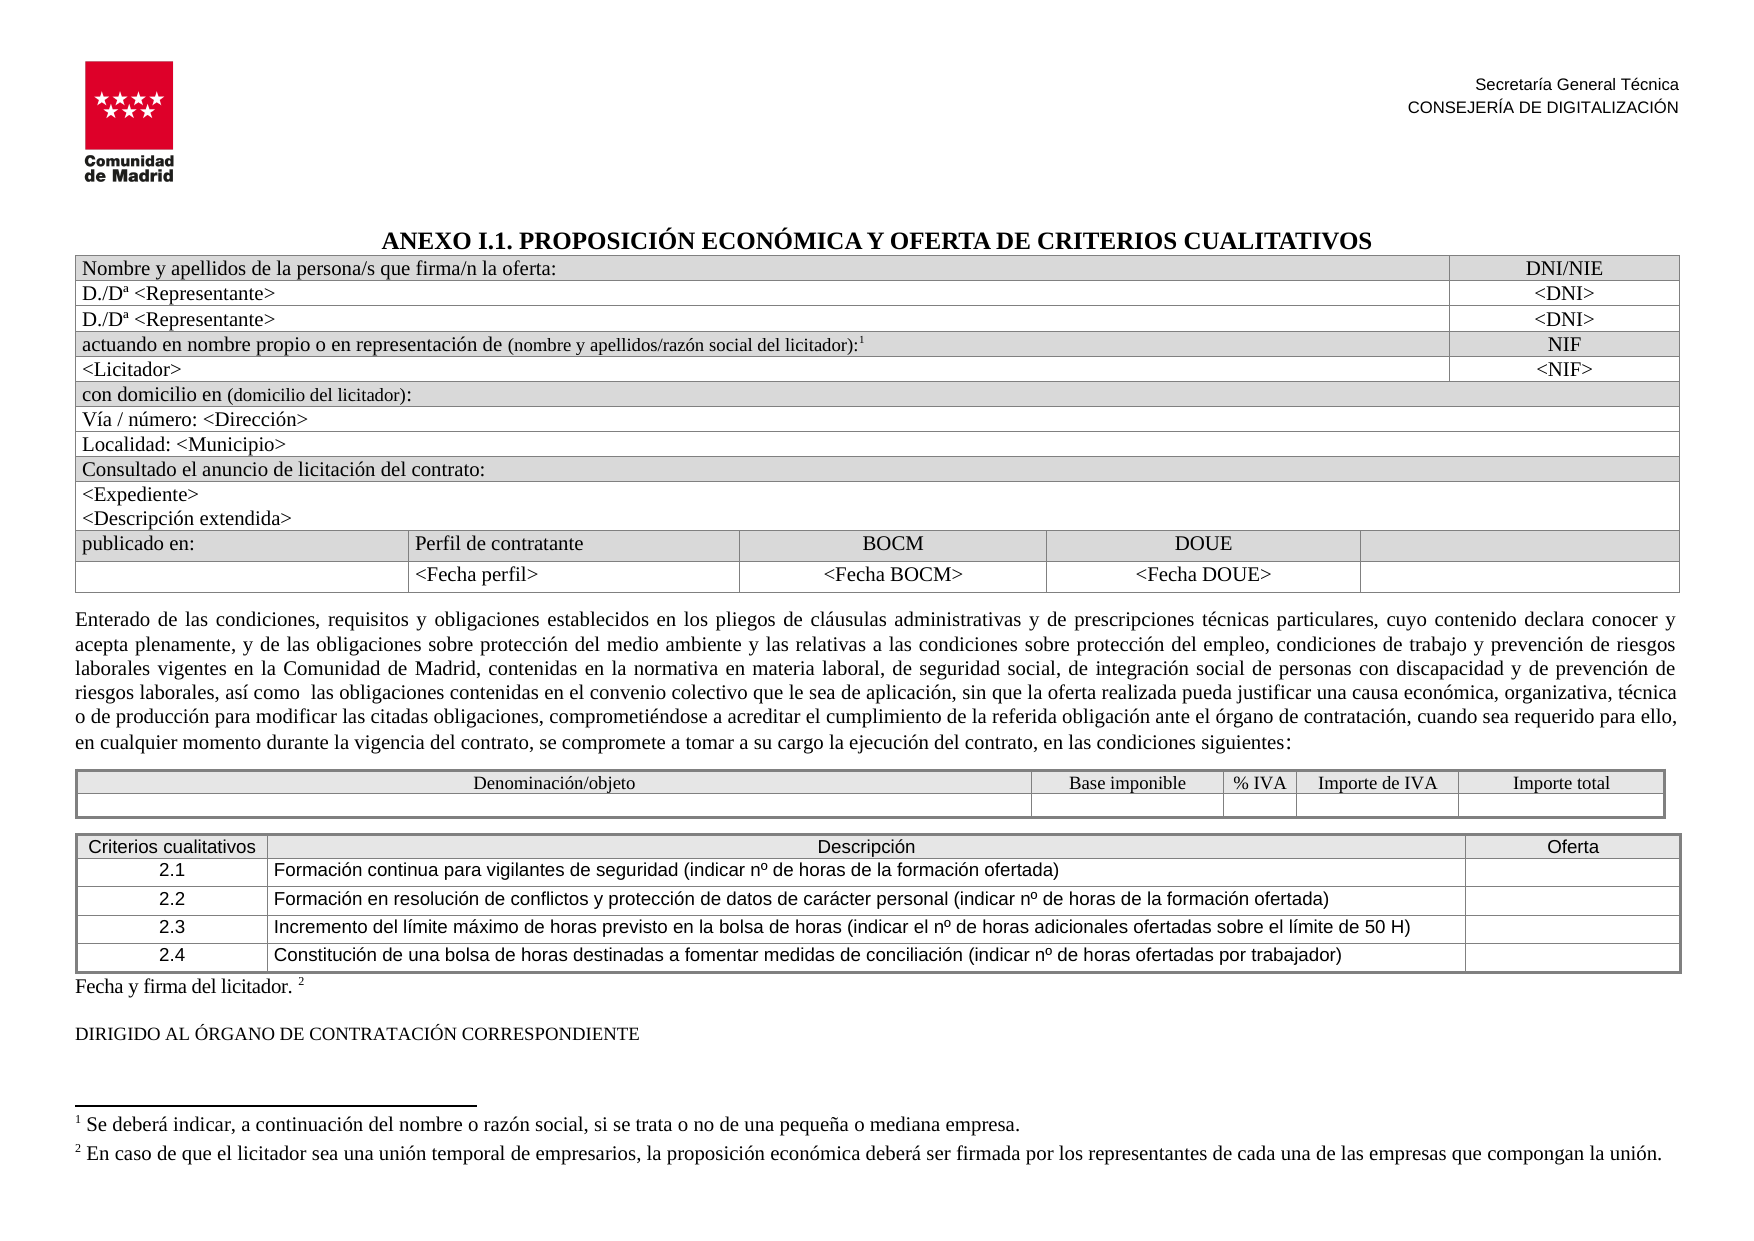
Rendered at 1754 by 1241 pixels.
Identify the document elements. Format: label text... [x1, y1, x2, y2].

table_cell [78, 794, 1031, 816]
table_cell <NIF> [1450, 357, 1679, 381]
table_header Descripción [268, 836, 1465, 858]
table_header % IVA [1224, 772, 1296, 793]
table_cell <Fecha DOUE> [1047, 562, 1360, 592]
table_cell Consultado el anuncio de licitación del contrato: [76, 457, 1679, 481]
table_cell <Expediente> <Descripción extendida> [76, 482, 1679, 530]
table_cell <DNI> [1450, 281, 1679, 305]
table_cell <Licitador> [76, 357, 1449, 381]
table_cell 2.2 [78, 887, 267, 914]
table_cell [1224, 794, 1296, 816]
table_cell [76, 562, 408, 592]
table_cell [1297, 794, 1458, 816]
picture [75, 51, 183, 192]
table_header Importe de IVA [1297, 772, 1458, 793]
table_header Oferta [1466, 836, 1679, 858]
table_cell [1459, 794, 1663, 816]
text Fecha y firma del licitador. [75, 974, 1679, 998]
table_cell con domicilio en (domicilio del licitador): [76, 382, 1679, 406]
subtitle ANEXO I.1. PROPOSICIÓN ECONÓMICA Y OFERTA DE CRITERIOS CUALITATIVOS [75, 226, 1679, 255]
table_cell 2.4 [78, 944, 267, 971]
table_cell Incremento del límite máximo de horas previsto en la bolsa de horas (indicar el nº de horas adicionales ofertadas sobre el límite de 50 H) [268, 916, 1465, 943]
table_cell <DNI> [1450, 306, 1679, 331]
table_header Criterios cualitativos [78, 836, 267, 858]
table_cell 2.3 [78, 916, 267, 943]
table_cell [1032, 794, 1223, 816]
table_cell Formación continua para vigilantes de seguridad (indicar nº de horas de la formación ofertada) [268, 859, 1465, 886]
table_cell Vía / número: <Dirección> [76, 407, 1679, 431]
table_cell [1361, 531, 1679, 561]
table_cell <Fecha BOCM> [740, 562, 1046, 592]
table_cell Localidad: <Municipio> [76, 432, 1679, 456]
table_cell 2.1 [78, 859, 267, 886]
table_cell [1361, 562, 1679, 592]
table_header Base imponible [1032, 772, 1223, 793]
table_cell publicado en: [76, 531, 408, 561]
table_cell [1466, 944, 1679, 971]
table_header DNI/NIE [1450, 256, 1679, 280]
text DIRIGIDO AL ÓRGANO DE CONTRATACIÓN CORRESPONDIENTE [75, 1022, 1679, 1044]
table_header Denominación/objeto [78, 772, 1031, 793]
table_cell <Fecha perfil> [409, 562, 739, 592]
table_header Importe total [1459, 772, 1663, 793]
table_cell [1466, 916, 1679, 943]
table_cell Constitución de una bolsa de horas destinadas a fomentar medidas de conciliación (indicar nº de horas ofertadas por trabajador) [268, 944, 1465, 971]
text Enterado de las condiciones, requisitos y obligaciones establecidos en los pliegos de cláusulas administrativas y de prescripciones técnicas particulares, cuyo contenido declara conocer y acepta plenamente, y de las obligaciones sobre protección del medio ambiente y las relativas a las condiciones sobre protección del empleo, condiciones de trabajo y prevención de riesgos laborales vigentes en la Comunidad de Madrid, contenidas en la normativa en materia laboral, de seguridad social, de integración social de personas con discapacidad y de prevención de riesgos laborales, así como las obligaciones contenidas en el convenio colectivo que le sea de aplicación, sin que la oferta realizada pueda justificar una causa económica, organizativa, técnica o de producción para modificar las citadas obligaciones, comprometiéndose a acreditar el cumplimiento de la referida obligación ante el órgano de contratación, cuando sea requerido para ello, en cualquier momento durante la vigencia del contrato, se compromete a tomar a su cargo la ejecución del contrato, en las condiciones siguientes: [75, 607, 1679, 754]
table_cell NIF [1450, 332, 1679, 356]
table_cell Perfil de contratante [409, 531, 739, 561]
table_cell D./Dª <Representante> [76, 281, 1449, 305]
table_cell [1466, 887, 1679, 914]
table_cell DOUE [1047, 531, 1360, 561]
table_cell actuando en nombre propio o en representación de (nombre y apellidos/razón social del licitador): [76, 332, 1449, 356]
table_cell D./Dª <Representante> [76, 306, 1449, 331]
table_cell Formación en resolución de conflictos y protección de datos de carácter personal (indicar nº de horas de la formación ofertada) [268, 887, 1465, 914]
table_cell BOCM [740, 531, 1046, 561]
table_cell [1466, 859, 1679, 886]
table_header Nombre y apellidos de la persona/s que firma/n la oferta: [76, 256, 1449, 280]
